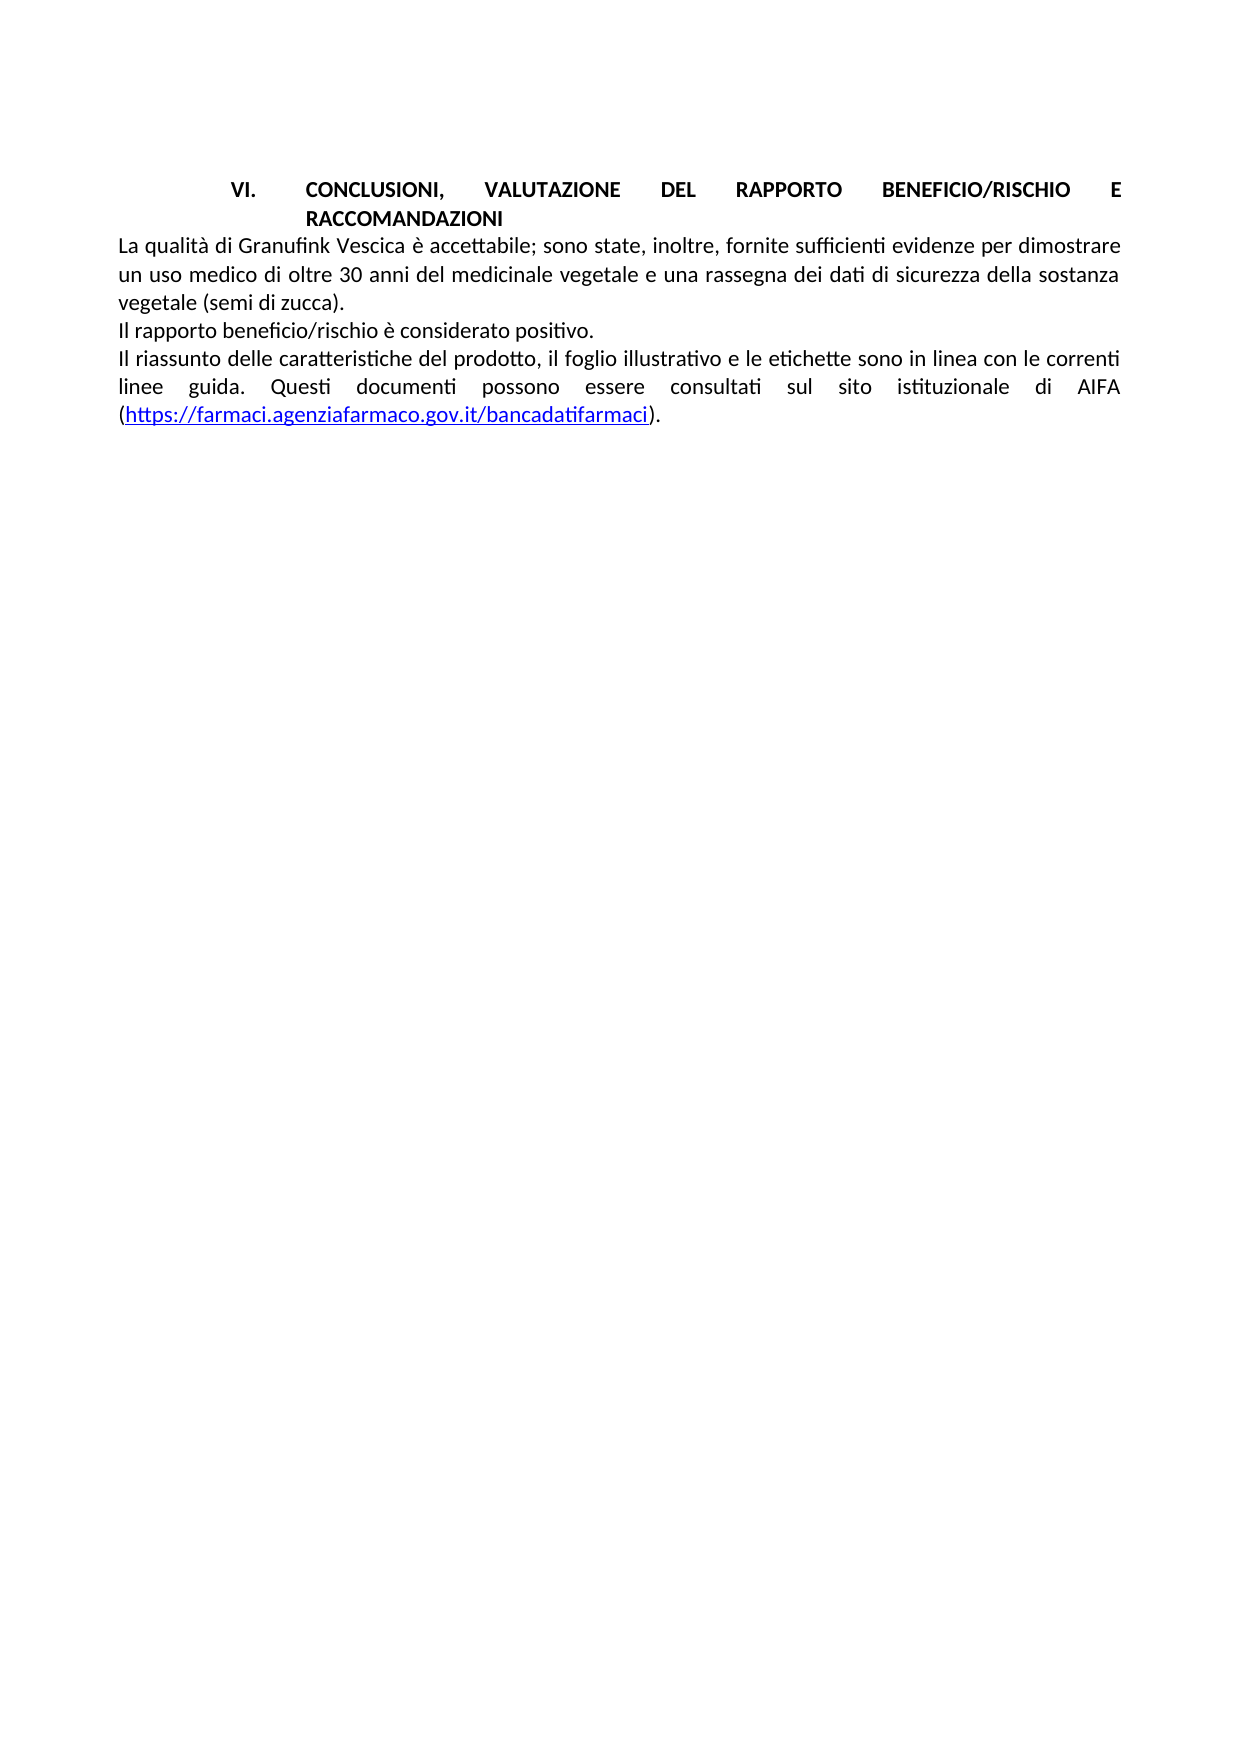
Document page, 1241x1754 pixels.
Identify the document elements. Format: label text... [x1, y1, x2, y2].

list CONCLUSIONI, VALUTAZIONE DEL RAPPORTO BENEFICIO/RISCHIO E RACCOMANDAZIONI [231, 176, 1122, 232]
text Il rapporto beneficio/rischio è considerato positivo. [118, 316, 1122, 344]
text Il riassunto delle caratteristiche del prodotto, il foglio illustrativo e le etichette sono in linea con le correnti linee guida. Questi documenti possono essere consultati sul sito istituzionale di AIFA (https://farmaci.agenziafarmaco.gov.it/bancadatifarmaci). [118, 344, 1122, 428]
text La qualità di Granufink Vescica è accettabile; sono state, inoltre, fornite sufficienti evidenze per dimostrare un uso medico di oltre 30 anni del medicinale vegetale e una rassegna dei dati di sicurezza della sostanza vegetale (semi di zucca). [118, 232, 1122, 316]
